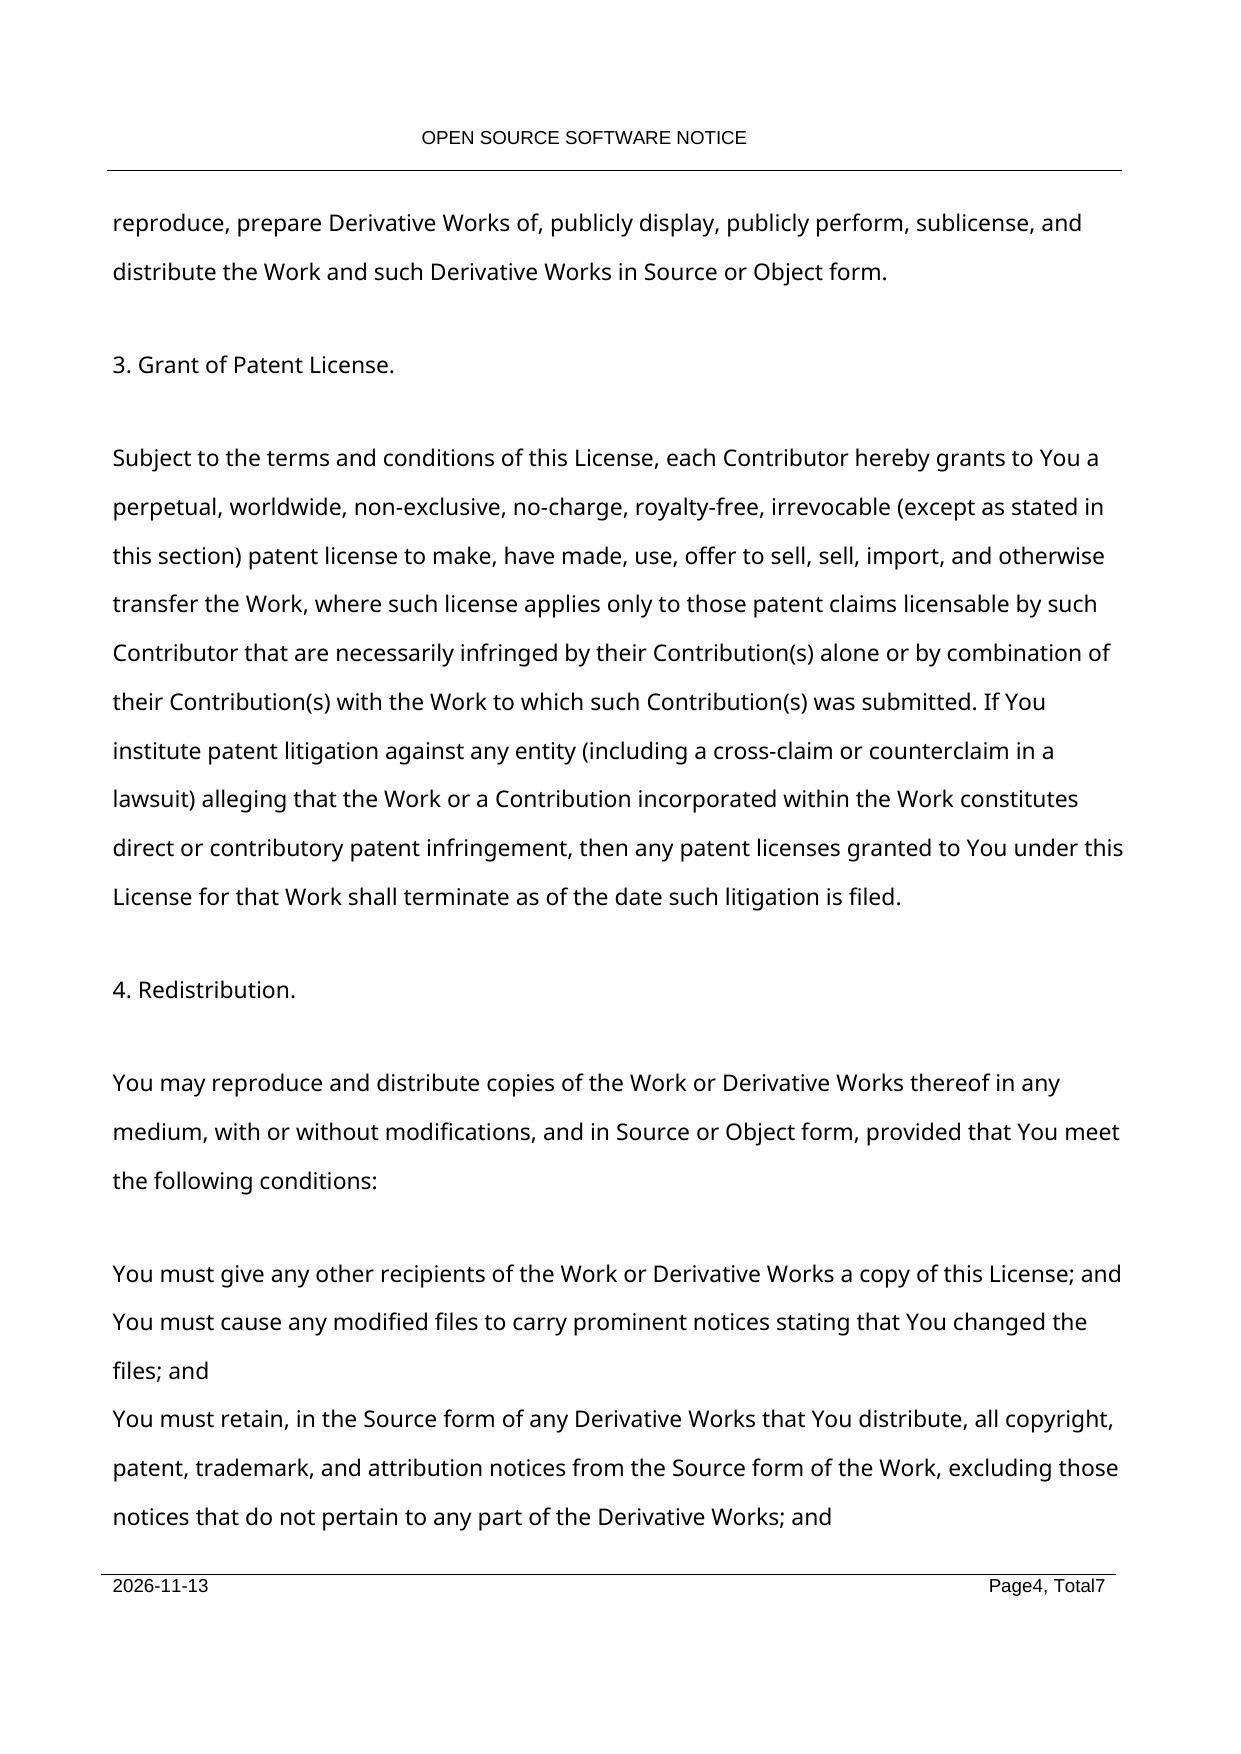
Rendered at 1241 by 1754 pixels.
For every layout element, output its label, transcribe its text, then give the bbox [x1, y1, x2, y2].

text You must retain, in the Source form of any Derivative Works that You distribute, all copyright, patent, trademark, and attribution notices from the Source form of the Work, excluding those notices that do not pertain to any part of the Derivative Works; and [112, 1402, 1128, 1532]
text 3. Grant of Patent License. [112, 348, 1128, 381]
text You may reproduce and distribute copies of the Work or Derivative Works thereof in any medium, with or without modifications, and in Source or Object form, provided that You meet the following conditions: [112, 1067, 1128, 1197]
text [112, 206, 1128, 288]
text You must give any other recipients of the Work or Derivative Works a copy of this License; and [112, 1257, 1128, 1290]
text You must cause any modified files to carry prominent notices stating that You changed the files; and [112, 1306, 1128, 1387]
text 4. Redistribution. [112, 973, 1128, 1006]
text Subject to the terms and conditions of this License, each Contributor hereby grants to You a perpetual, worldwide, non-exclusive, no-charge, royalty-free, irrevocable (except as stated in this section) patent license to make, have made, use, offer to sell, sell, import, and otherwise transfer the Work, where such license applies only to those patent claims licensable by such Contributor that are necessarily infringed by their Contribution(s) alone or by combination of their Contribution(s) with the Work to which such Contribution(s) was submitted. If You institute patent litigation against any entity (including a cross-claim or counterclaim in a lawsuit) alleging that the Work or a Contribution incorporated within the Work constitutes direct or contributory patent infringement, then any patent licenses granted to You under this License for that Work shall terminate as of the date such litigation is filed. [112, 442, 1128, 913]
